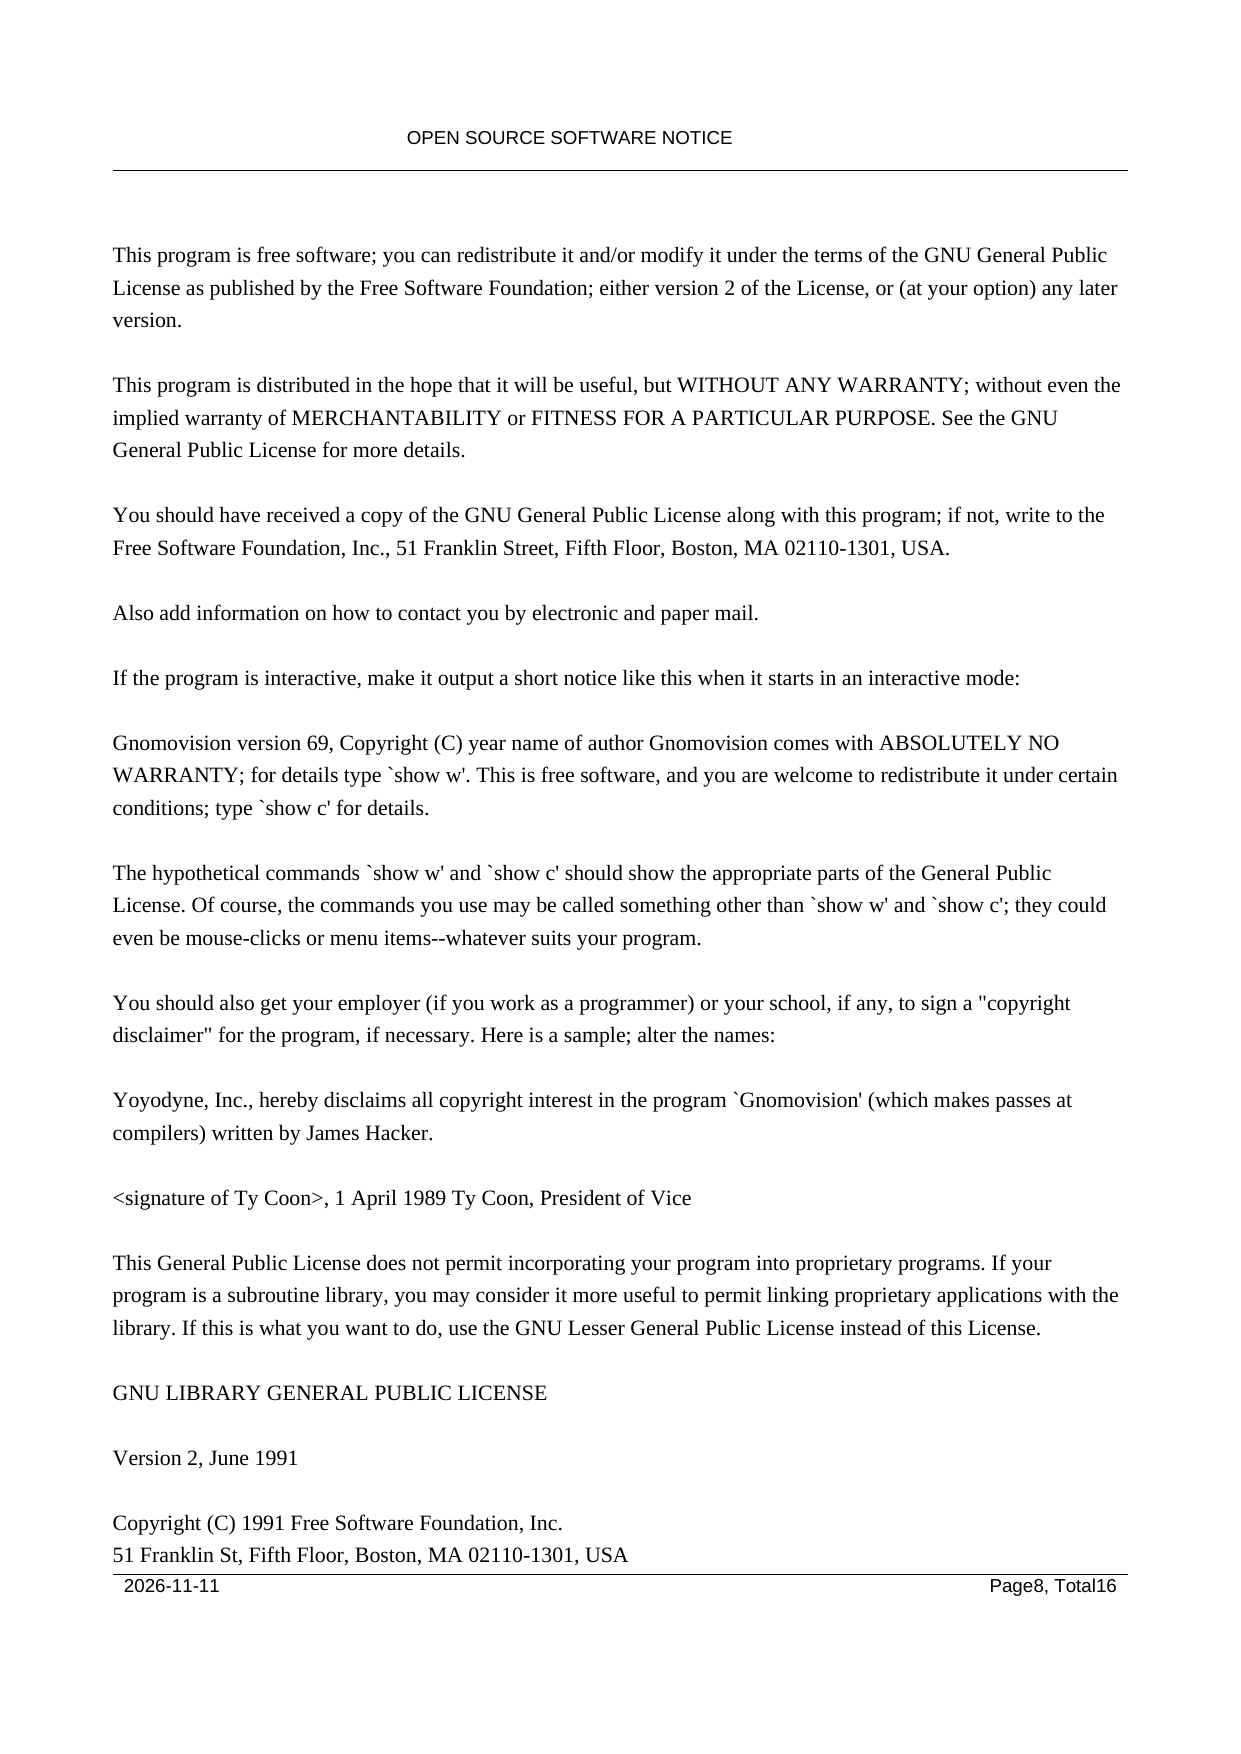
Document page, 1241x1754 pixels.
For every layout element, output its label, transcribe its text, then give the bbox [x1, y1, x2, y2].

text 51 Franklin St, Fifth Floor, Boston, MA 02110-1301, USA [112, 1539, 1128, 1571]
text Copyright (C) 1991 Free Software Foundation, Inc. [112, 1506, 1128, 1539]
text GNU LIBRARY GENERAL PUBLIC LICENSE [112, 1376, 1128, 1409]
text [112, 206, 1128, 1376]
text Version 2, June 1991 [112, 1441, 1128, 1474]
